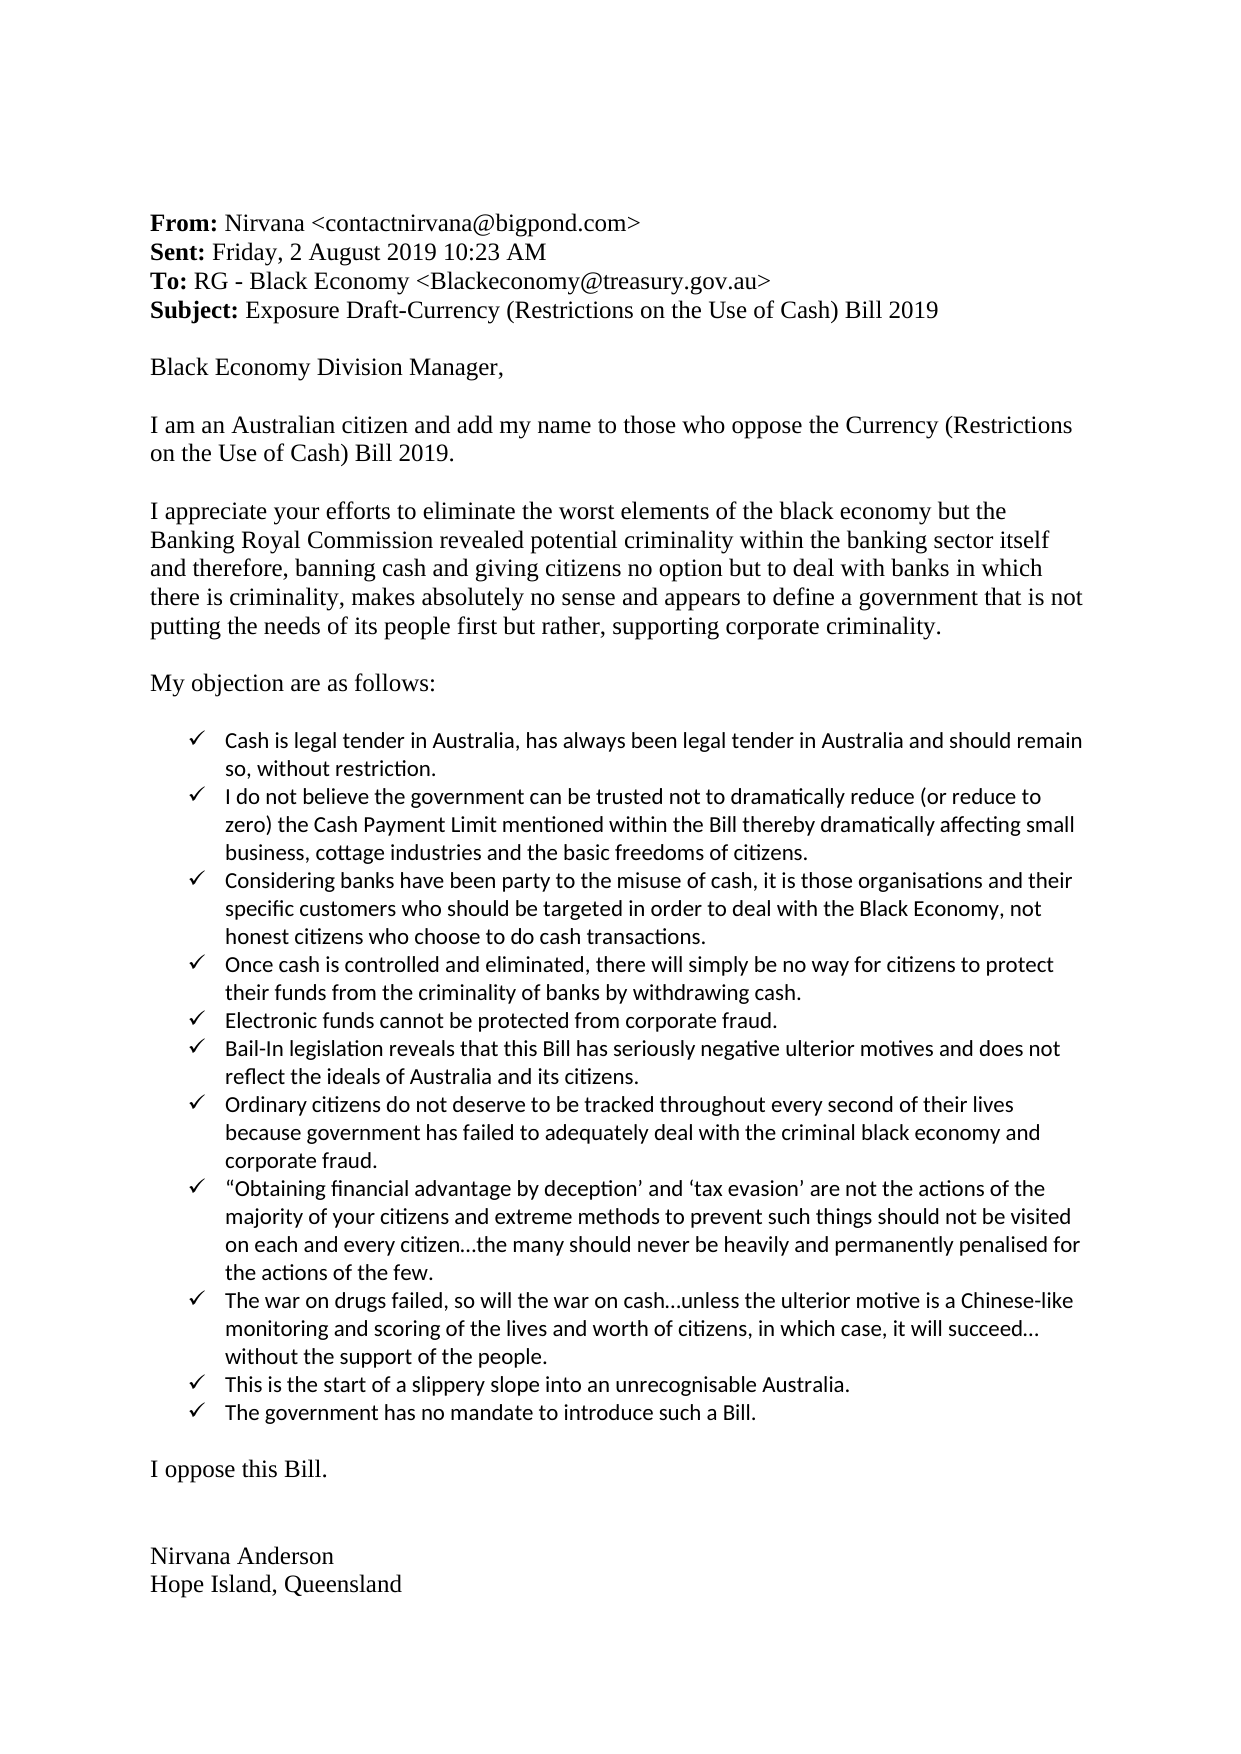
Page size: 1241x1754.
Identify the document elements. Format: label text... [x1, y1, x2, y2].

list Cash is legal tender in Australia, has always been legal tender in Australia and should remain so, without restriction. [187, 726, 1090, 782]
list Ordinary citizens do not deserve to be tracked throughout every second of their lives because government has failed to adequately deal with the criminal black economy and corporate fraud. [187, 1090, 1090, 1174]
list I do not believe the government can be trusted not to dramatically reduce (or reduce to zero) the Cash Payment Limit mentioned within the Bill thereby dramatically affecting small business, cottage industries and the basic freedoms of citizens. [187, 782, 1090, 866]
text My objection are as follows: [150, 668, 1090, 697]
list The government has no mandate to introduce such a Bill. [187, 1398, 1090, 1427]
list Once cash is controlled and eliminated, there will simply be no way for citizens to protect their funds from the criminality of banks by withdrawing cash. [187, 950, 1090, 1006]
text From: Nirvana <contactnirvana@bigpond.com> Sent: Friday, 2 August 2019 10:23 AM To: RG - Black Economy <Blackeconomy@treasury.gov.au> Subject: Exposure Draft-Currency (Restrictions on the Use of Cash) Bill 2019 [150, 208, 1090, 323]
list Bail-In legislation reveals that this Bill has seriously negative ulterior motives and does not reflect the ideals of Australia and its citizens. [187, 1034, 1090, 1090]
text I oppose this Bill. [150, 1454, 1090, 1483]
list This is the start of a slippery slope into an unrecognisable Australia. [187, 1371, 1090, 1398]
text Hope Island, Queensland [150, 1569, 1090, 1598]
text I am an Australian citizen and add my name to those who oppose the Currency (Restrictions on the Use of Cash) Bill 2019. [150, 410, 1090, 467]
text Nirvana Anderson [150, 1541, 1090, 1569]
text Black Economy Division Manager, [150, 352, 1090, 381]
list Electronic funds cannot be protected from corporate fraud. [187, 1006, 1090, 1034]
list The war on drugs failed, so will the war on cash…unless the ulterior motive is a Chinese-like monitoring and scoring of the lives and worth of citizens, in which case, it will succeed…without the support of the people. [187, 1286, 1090, 1371]
list Considering banks have been party to the misuse of cash, it is those organisations and their specific customers who should be targeted in order to deal with the Black Economy, not honest citizens who choose to do cash transactions. [187, 866, 1090, 950]
list “Obtaining financial advantage by deception’ and ‘tax evasion’ are not the actions of the majority of your citizens and extreme methods to prevent such things should not be visited on each and every citizen…the many should never be heavily and permanently penalised for the actions of the few. [187, 1174, 1090, 1286]
text I appreciate your efforts to eliminate the worst elements of the black economy but the Banking Royal Commission revealed potential criminality within the banking sector itself and therefore, banning cash and giving citizens no option but to deal with banks in which there is criminality, makes absolutely no sense and appears to define a government that is not putting the needs of its people first but rather, supporting corporate criminality. [150, 496, 1090, 640]
